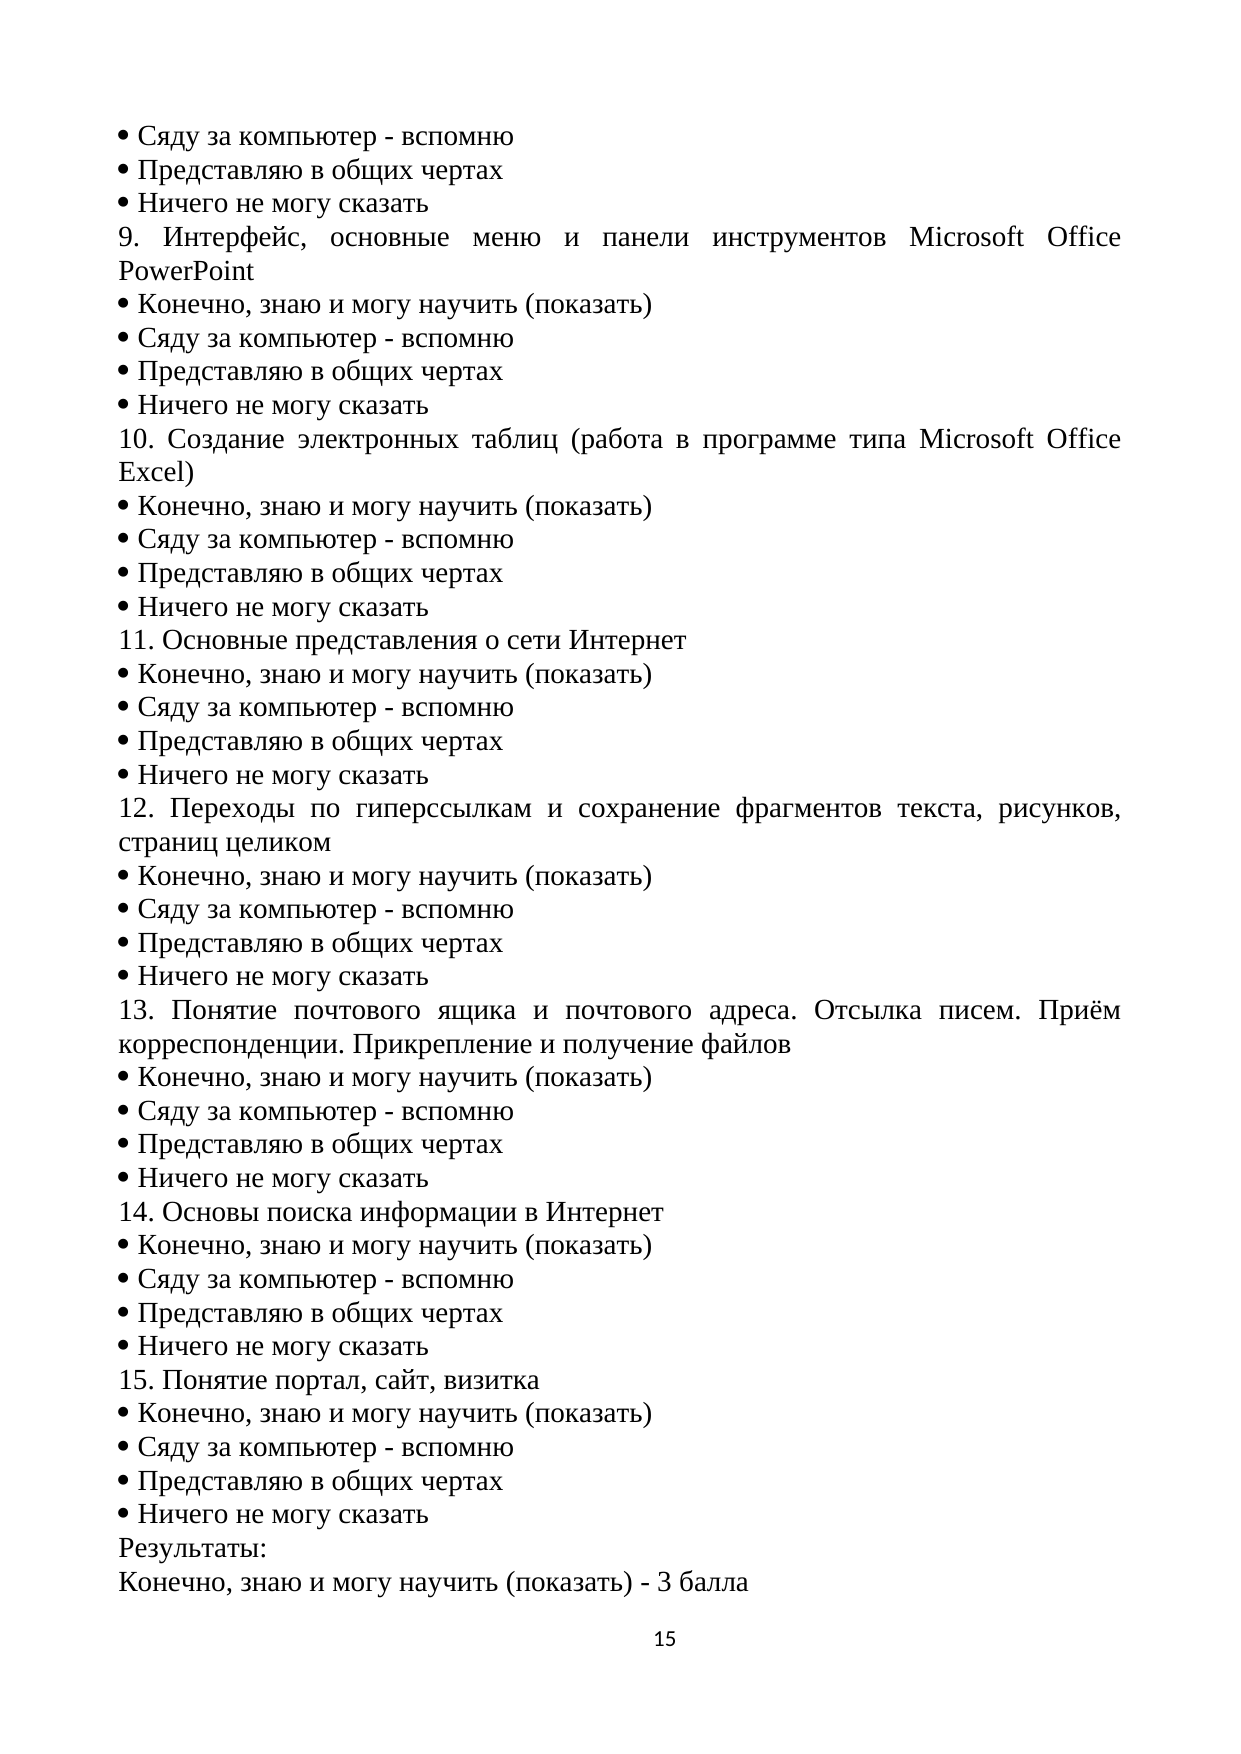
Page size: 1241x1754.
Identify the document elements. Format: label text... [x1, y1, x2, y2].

text Представляю в общих чертах [118, 353, 1122, 387]
text Конечно, знаю и могу научить (показать) [118, 656, 1122, 689]
text Результаты: [118, 1530, 1122, 1564]
text 12. Переходы по гиперссылкам и сохранение фрагментов текста, рисунков, страниц целиком [118, 791, 1122, 858]
text Конечно, знаю и могу научить (показать) [118, 1059, 1122, 1093]
text Представляю в общих чертах [118, 152, 1122, 185]
text Конечно, знаю и могу научить (показать) [118, 858, 1122, 891]
text Сяду за компьютер - вспомню [118, 689, 1122, 723]
text Сяду за компьютер - вспомню [118, 1261, 1122, 1295]
text Представляю в общих чертах [118, 925, 1122, 958]
text 10. Создание электронных таблиц (работа в программе типа Microsoft Office Excel) [118, 421, 1122, 488]
text Конечно, знаю и могу научить (показать) - 3 балла [118, 1564, 1122, 1597]
text Сяду за компьютер - вспомню [118, 1429, 1122, 1463]
text Ничего не могу сказать [118, 387, 1122, 421]
text 11. Основные представления о сети Интернет [118, 622, 1122, 656]
text Сяду за компьютер - вспомню [118, 320, 1122, 353]
text Ничего не могу сказать [118, 185, 1122, 219]
text Представляю в общих чертах [118, 1295, 1122, 1328]
text Сяду за компьютер - вспомню [118, 1093, 1122, 1127]
text Ничего не могу сказать [118, 958, 1122, 992]
text Сяду за компьютер - вспомню [118, 521, 1122, 555]
text Конечно, знаю и могу научить (показать) [118, 1227, 1122, 1261]
text Ничего не могу сказать [118, 1328, 1122, 1362]
text Ничего не могу сказать [118, 589, 1122, 622]
text Представляю в общих чертах [118, 555, 1122, 589]
text Сяду за компьютер - вспомню [118, 118, 1122, 152]
text Конечно, знаю и могу научить (показать) [118, 286, 1122, 320]
text Представляю в общих чертах [118, 1463, 1122, 1496]
text Конечно, знаю и могу научить (показать) [118, 488, 1122, 521]
text Сяду за компьютер - вспомню [118, 891, 1122, 925]
text 14. Основы поиска информации в Интернет [118, 1194, 1122, 1227]
text Ничего не могу сказать [118, 1160, 1122, 1194]
text 9. Интерфейс, основные меню и панели инструментов Microsoft Office PowerPoint [118, 219, 1122, 286]
text Ничего не могу сказать [118, 1496, 1122, 1530]
text Конечно, знаю и могу научить (показать) [118, 1396, 1122, 1429]
text Представляю в общих чертах [118, 1127, 1122, 1160]
text 13. Понятие почтового ящика и почтового адреса. Отсылка писем. Приём корреспонденции. Прикрепление и получение файлов [118, 992, 1122, 1059]
text 15. Понятие портал, сайт, визитка [118, 1362, 1122, 1396]
text Представляю в общих чертах [118, 723, 1122, 757]
text Ничего не могу сказать [118, 757, 1122, 791]
